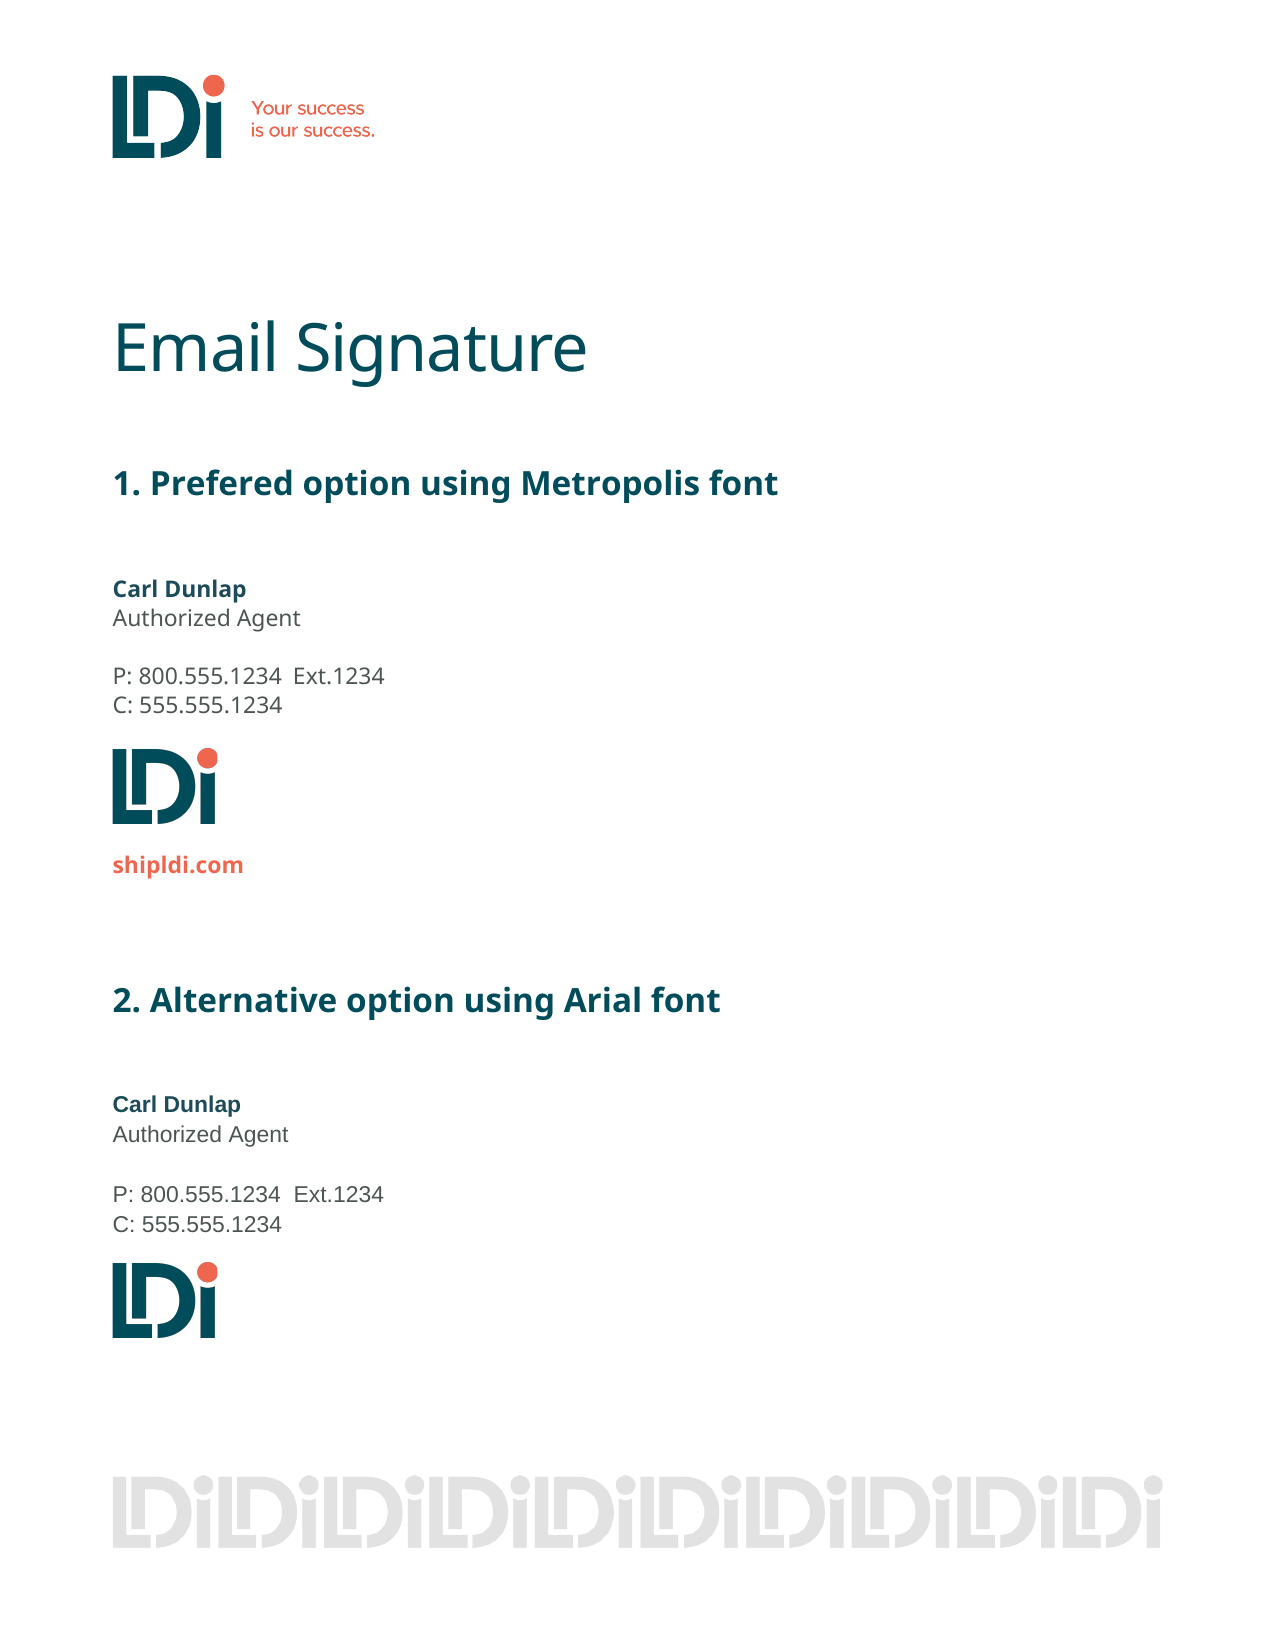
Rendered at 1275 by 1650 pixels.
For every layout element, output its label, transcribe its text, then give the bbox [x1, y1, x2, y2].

text Carl Dunlap [112, 1091, 1162, 1117]
picture [112, 1475, 1163, 1548]
subtitle 1. Prefered option using Metropolis font [112, 459, 1162, 505]
text P: 800.555.1234 Ext.1234 [112, 661, 1162, 690]
picture [112, 748, 218, 824]
subtitle 2. Alternative option using Arial font [112, 976, 1162, 1022]
text P: 800.555.1234 Ext.1234 [112, 1181, 1162, 1208]
picture [112, 75, 375, 158]
picture [112, 1262, 218, 1338]
text C: 555.555.1234 [112, 1211, 1162, 1238]
text C: 555.555.1234 [112, 690, 1162, 719]
text Carl Dunlap Authorized Agent [112, 574, 1162, 632]
text Authorized Agent [112, 1121, 1162, 1147]
text shipldi.com [112, 855, 1162, 924]
title Email Signature [112, 300, 1162, 391]
